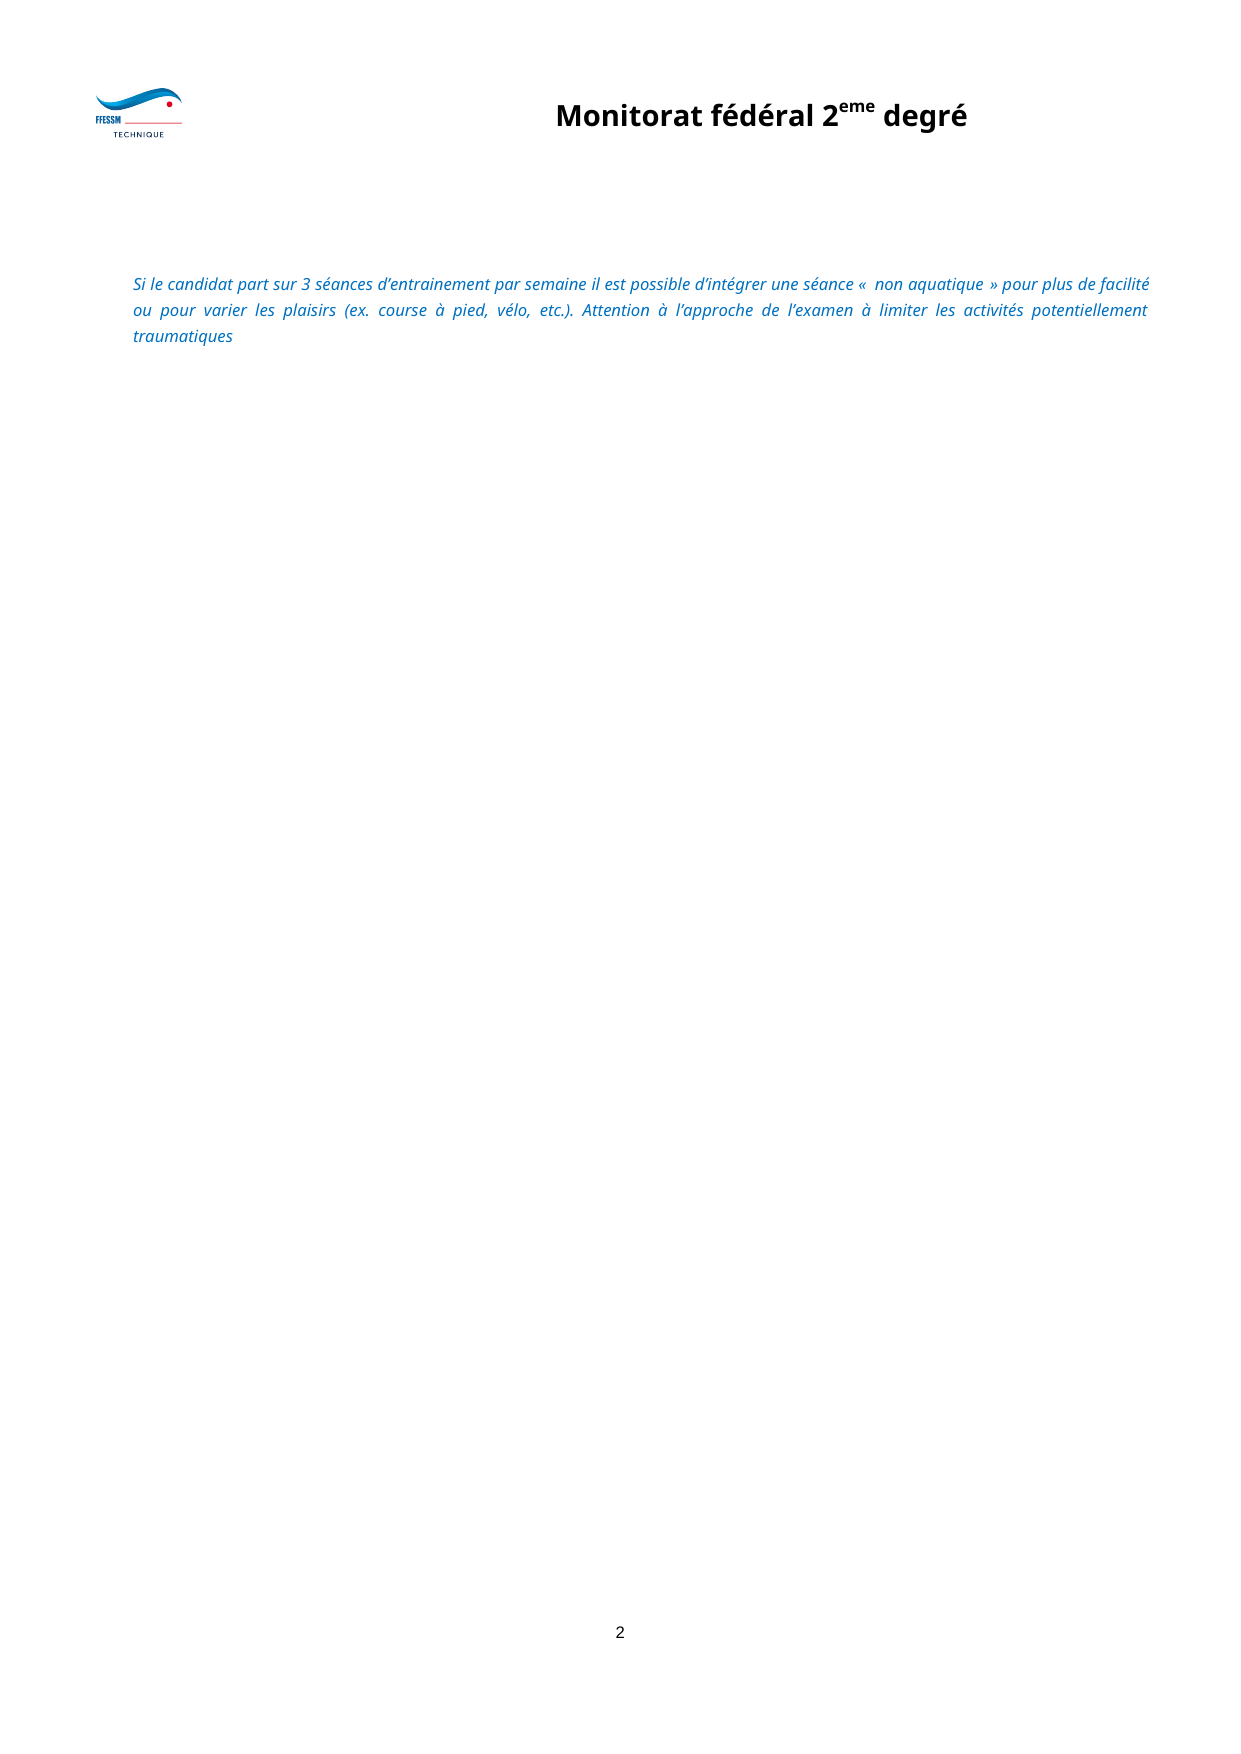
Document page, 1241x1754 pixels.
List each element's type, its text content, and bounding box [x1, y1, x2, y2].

text Si le candidat part sur 3 séances d’entrainement par semaine il est possible d’intégrer une séance « non aquatique » pour plus de facilité ou pour varier les plaisirs (ex. course à pied, vélo, etc.). Attention à l’approche de l’examen à limiter les activités potentiellement traumatiques [133, 272, 1152, 347]
picture [70, 44, 208, 182]
